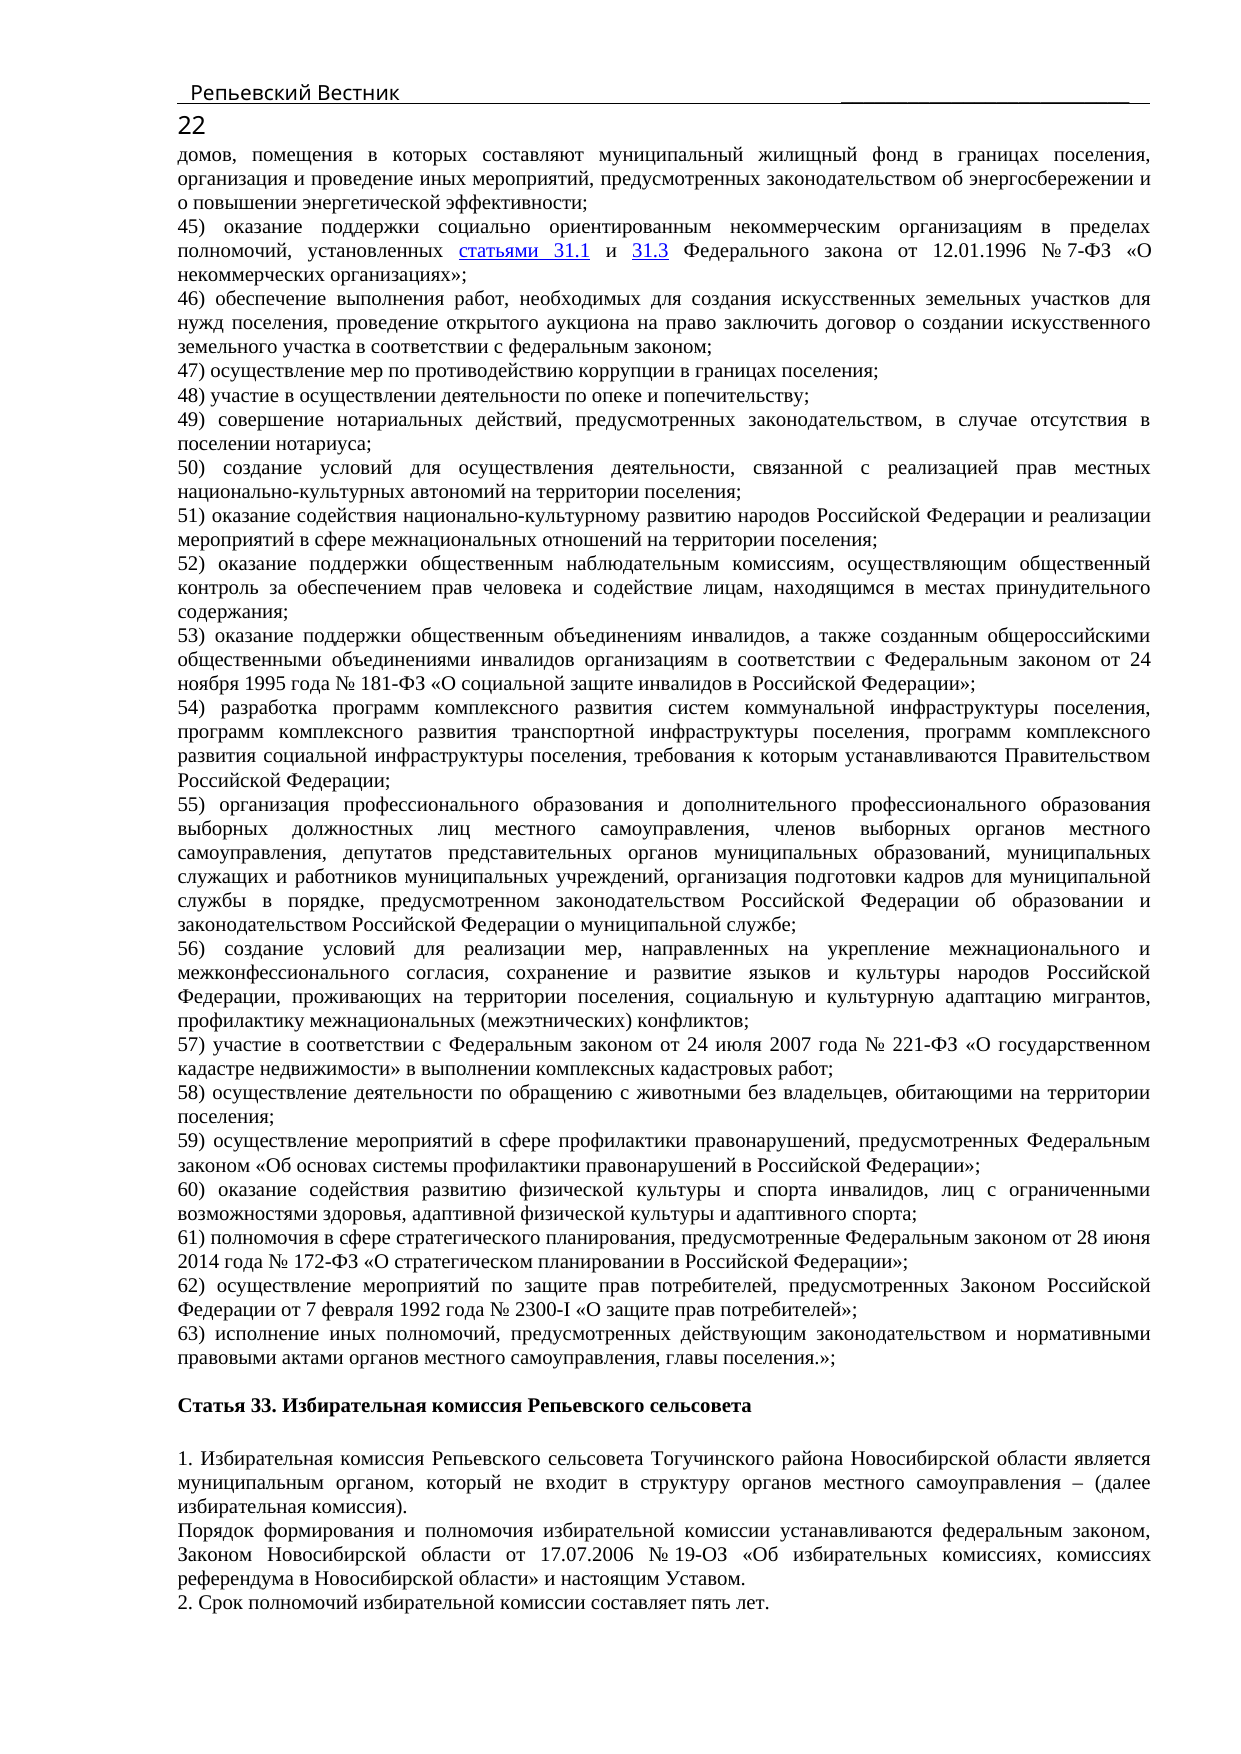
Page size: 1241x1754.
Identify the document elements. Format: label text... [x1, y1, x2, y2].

text 57) участие в соответствии с Федеральным законом от 24 июля 2007 года № 221-ФЗ «О государственном кадастре недвижимости» в выполнении комплексных кадастровых работ; [177, 1032, 1152, 1080]
text 61) полномочия в сфере стратегического планирования, предусмотренные Федеральным законом от 28 июня 2014 года № 172-ФЗ «О стратегическом планировании в Российской Федерации»; [177, 1225, 1152, 1273]
text 60) оказание содействия развитию физической культуры и спорта инвалидов, лиц с ограниченными возможностями здоровья, адаптивной физической культуры и адаптивного спорта; [177, 1177, 1152, 1225]
text 50) создание условий для осуществления деятельности, связанной с реализацией прав местных национально-культурных автономий на территории поселения; [177, 455, 1152, 503]
text 45) оказание поддержки социально ориентированным некоммерческим организациям в пределах полномочий, установленных статьями 31.1 и 31.3 Федерального закона от 12.01.1996 № 7-ФЗ «О некоммерческих организациях»; [177, 214, 1152, 286]
text 62) осуществление мероприятий по защите прав потребителей, предусмотренных Законом Российской Федерации от 7 февраля 1992 года № 2300-I «О защите прав потребителей»; [177, 1273, 1152, 1321]
text 58) осуществление деятельности по обращению с животными без владельцев, обитающими на территории поселения; [177, 1080, 1152, 1128]
text 47) осуществление мер по противодействию коррупции в границах поселения; [177, 358, 1152, 382]
text Порядок формирования и полномочия избирательной комиссии устанавливаются федеральным законом, Законом Новосибирской области от 17.07.2006 № 19-ОЗ «Об избирательных комиссиях, комиссиях референдума в Новосибирской области» и настоящим Уставом. [177, 1518, 1152, 1590]
text 52) оказание поддержки общественным наблюдательным комиссиям, осуществляющим общественный контроль за обеспечением прав человека и содействие лицам, находящимся в местах принудительного содержания; [177, 551, 1152, 623]
text 49) совершение нотариальных действий, предусмотренных законодательством, в случае отсутствия в поселении нотариуса; [177, 407, 1152, 455]
text 59) осуществление мероприятий в сфере профилактики правонарушений, предусмотренных Федеральным законом «Об основах системы профилактики правонарушений в Российской Федерации»; [177, 1128, 1152, 1177]
text 55) организация профессионального образования и дополнительного профессионального образования выборных должностных лиц местного самоуправления, членов выборных органов местного самоуправления, депутатов представительных органов муниципальных образований, муниципальных служащих и работников муниципальных учреждений, организация подготовки кадров для муниципальной службы в порядке, предусмотренном законодательством Российской Федерации об образовании и законодательством Российской Федерации о муниципальной службе; [177, 792, 1152, 936]
text 54) разработка программ комплексного развития систем коммунальной инфраструктуры поселения, программ комплексного развития транспортной инфраструктуры поселения, программ комплексного развития социальной инфраструктуры поселения, требования к которым устанавливаются Правительством Российской Федерации; [177, 695, 1152, 792]
text 51) оказание содействия национально-культурному развитию народов Российской Федерации и реализации мероприятий в сфере межнациональных отношений на территории поселения; [177, 503, 1152, 551]
text Статья 33. Избирательная комиссия Репьевского сельсовета [177, 1393, 1152, 1417]
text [177, 142, 1152, 214]
text 46) обеспечение выполнения работ, необходимых для создания искусственных земельных участков для нужд поселения, проведение открытого аукциона на право заключить договор о создании искусственного земельного участка в соответствии с федеральным законом; [177, 286, 1152, 358]
text 53) оказание поддержки общественным объединениям инвалидов, а также созданным общероссийскими общественными объединениями инвалидов организациям в соответствии с Федеральным законом от 24 ноября 1995 года № 181-ФЗ «О социальной защите инвалидов в Российской Федерации»; [177, 623, 1152, 695]
text 1. Избирательная комиссия Репьевского сельсовета Тогучинского района Новосибирской области является муниципальным органом, который не входит в структуру органов местного самоуправления – (далее избирательная комиссия). [177, 1446, 1152, 1518]
text 2. Срок полномочий избирательной комиссии составляет пять лет. [177, 1590, 1152, 1614]
text 63) исполнение иных полномочий, предусмотренных действующим законодательством и нормативными правовыми актами органов местного самоуправления, главы поселения.»; [177, 1321, 1152, 1369]
text 56) создание условий для реализации мер, направленных на укрепление межнационального и межконфессионального согласия, сохранение и развитие языков и культуры народов Российской Федерации, проживающих на территории поселения, социальную и культурную адаптацию мигрантов, профилактику межнациональных (межэтнических) конфликтов; [177, 936, 1152, 1032]
text 48) участие в осуществлении деятельности по опеке и попечительству; [177, 382, 1152, 407]
